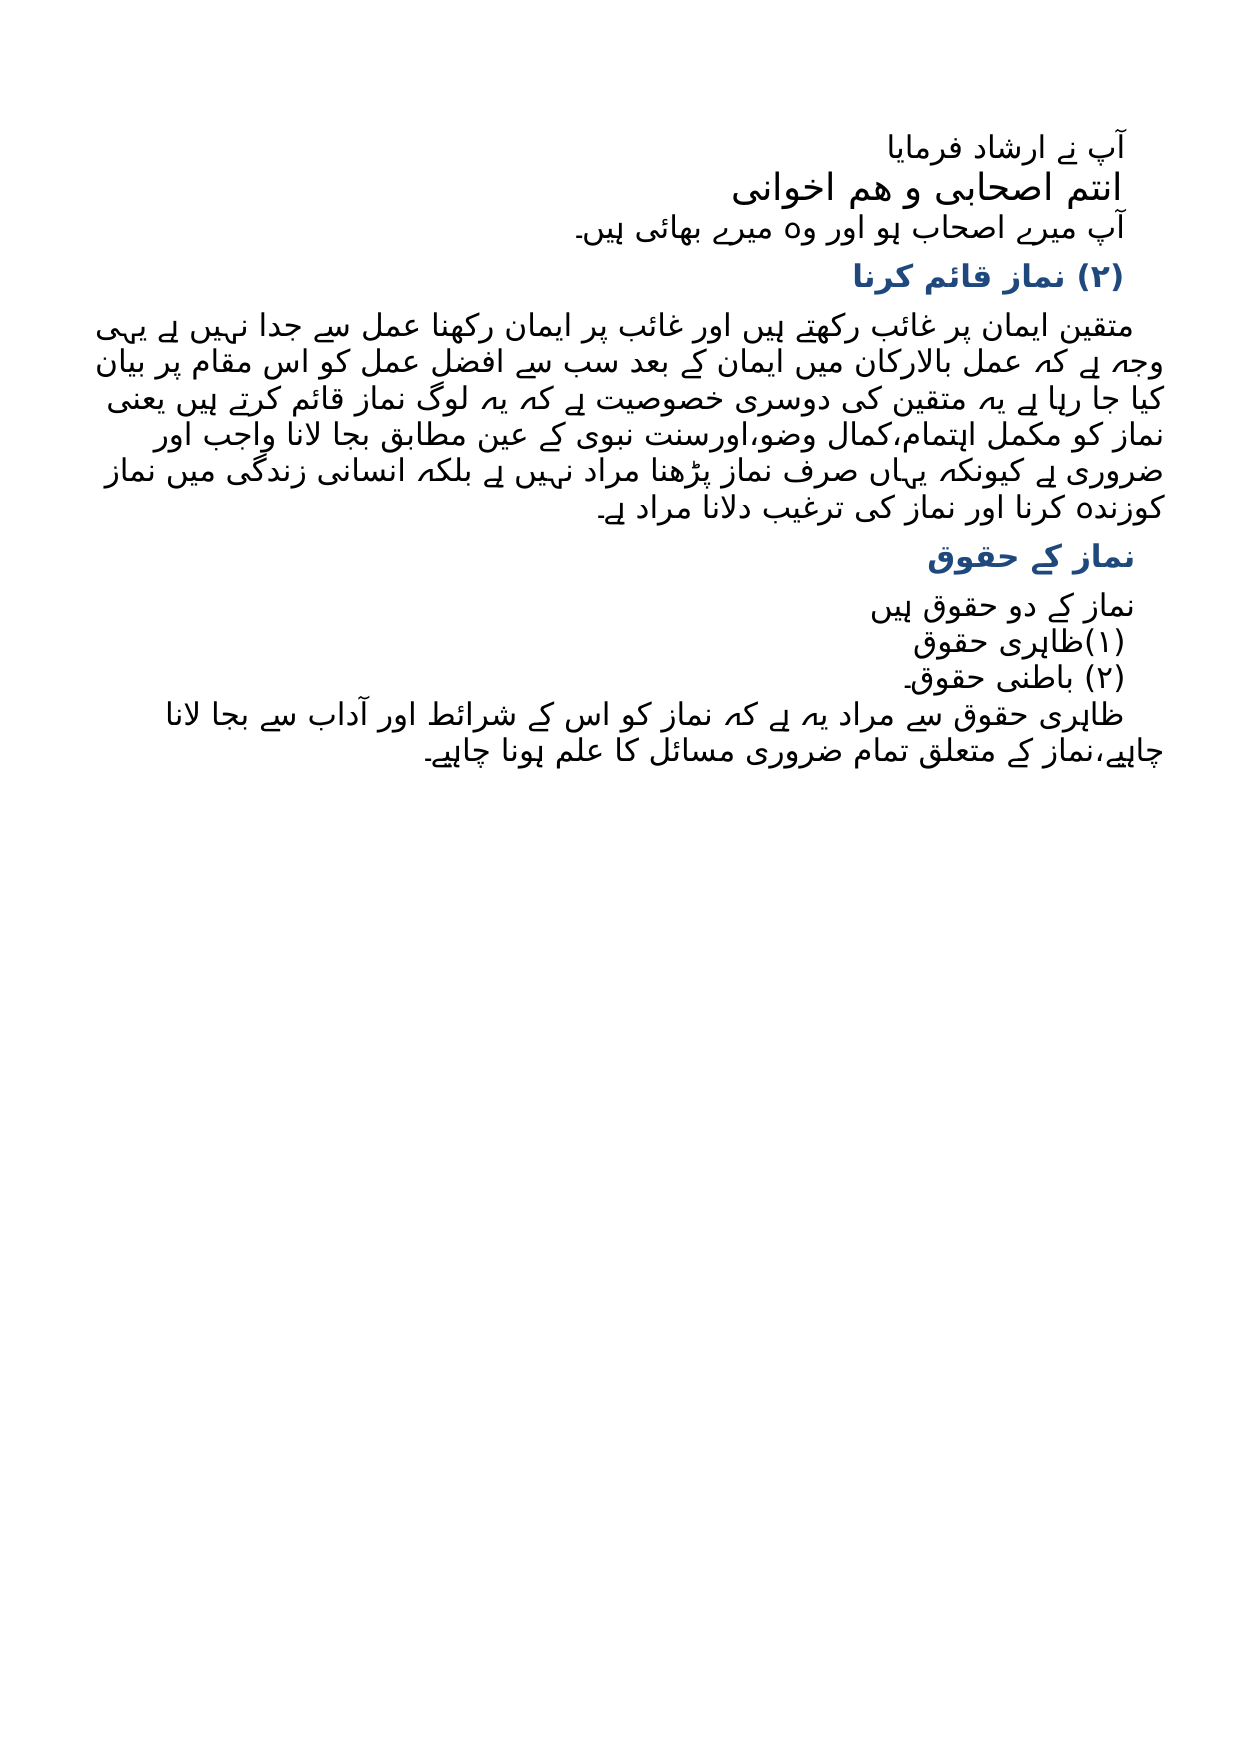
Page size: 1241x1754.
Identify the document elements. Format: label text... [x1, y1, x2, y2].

subtitle نماز کے حقوق [75, 538, 1165, 574]
text آپ نے ارشاد فرمایا [75, 130, 1165, 166]
text انتم اصحابی و هم اخوانی [75, 166, 1165, 210]
text نماز کے دو حقوق ہیں [75, 587, 1165, 623]
subtitle (۲) نماز قائم کرنا [75, 258, 1165, 295]
text آپ میرے اصحاب ہو اور وہ میرے بھائی ہیں۔ [75, 210, 1165, 246]
text (۲) باطنی حقوق۔ [75, 659, 1165, 696]
text (۱)ظاہری حقوق [75, 623, 1165, 659]
text متقین ایمان پر غائب رکھتے ہیں اور غائب پر ایمان رکھنا عمل سے جدا نہیں ہے یہی وجہ ہے کہ عمل بالارکان میں ایمان کے بعد سب سے افضل عمل کو اس مقام پر بیان کیا جا رہا ہے یہ متقین کی دوسری خصوصیت ہے کہ یہ لوگ نماز قائم کرتے ہیں یعنی نماز کو مکمل اہتمام،کمال وضو،اورسنت نبوی کے عین مطابق بجا لانا واجب اور ضروری ہے کیونکہ یہاں صرف نماز پڑھنا مراد نہیں ہے بلکہ انسانی زندگی میں نماز کوزندہ کرنا اور نماز کی ترغیب دلانا مراد ہے۔ [75, 307, 1165, 526]
text ظاہری حقوق سے مراد یہ ہے کہ نماز کو اس کے شرائط اور آداب سے بجا لانا چاہیے،نماز کے متعلق تمام ضروری مسائل کا علم ہونا چاہیے۔ [75, 696, 1165, 769]
